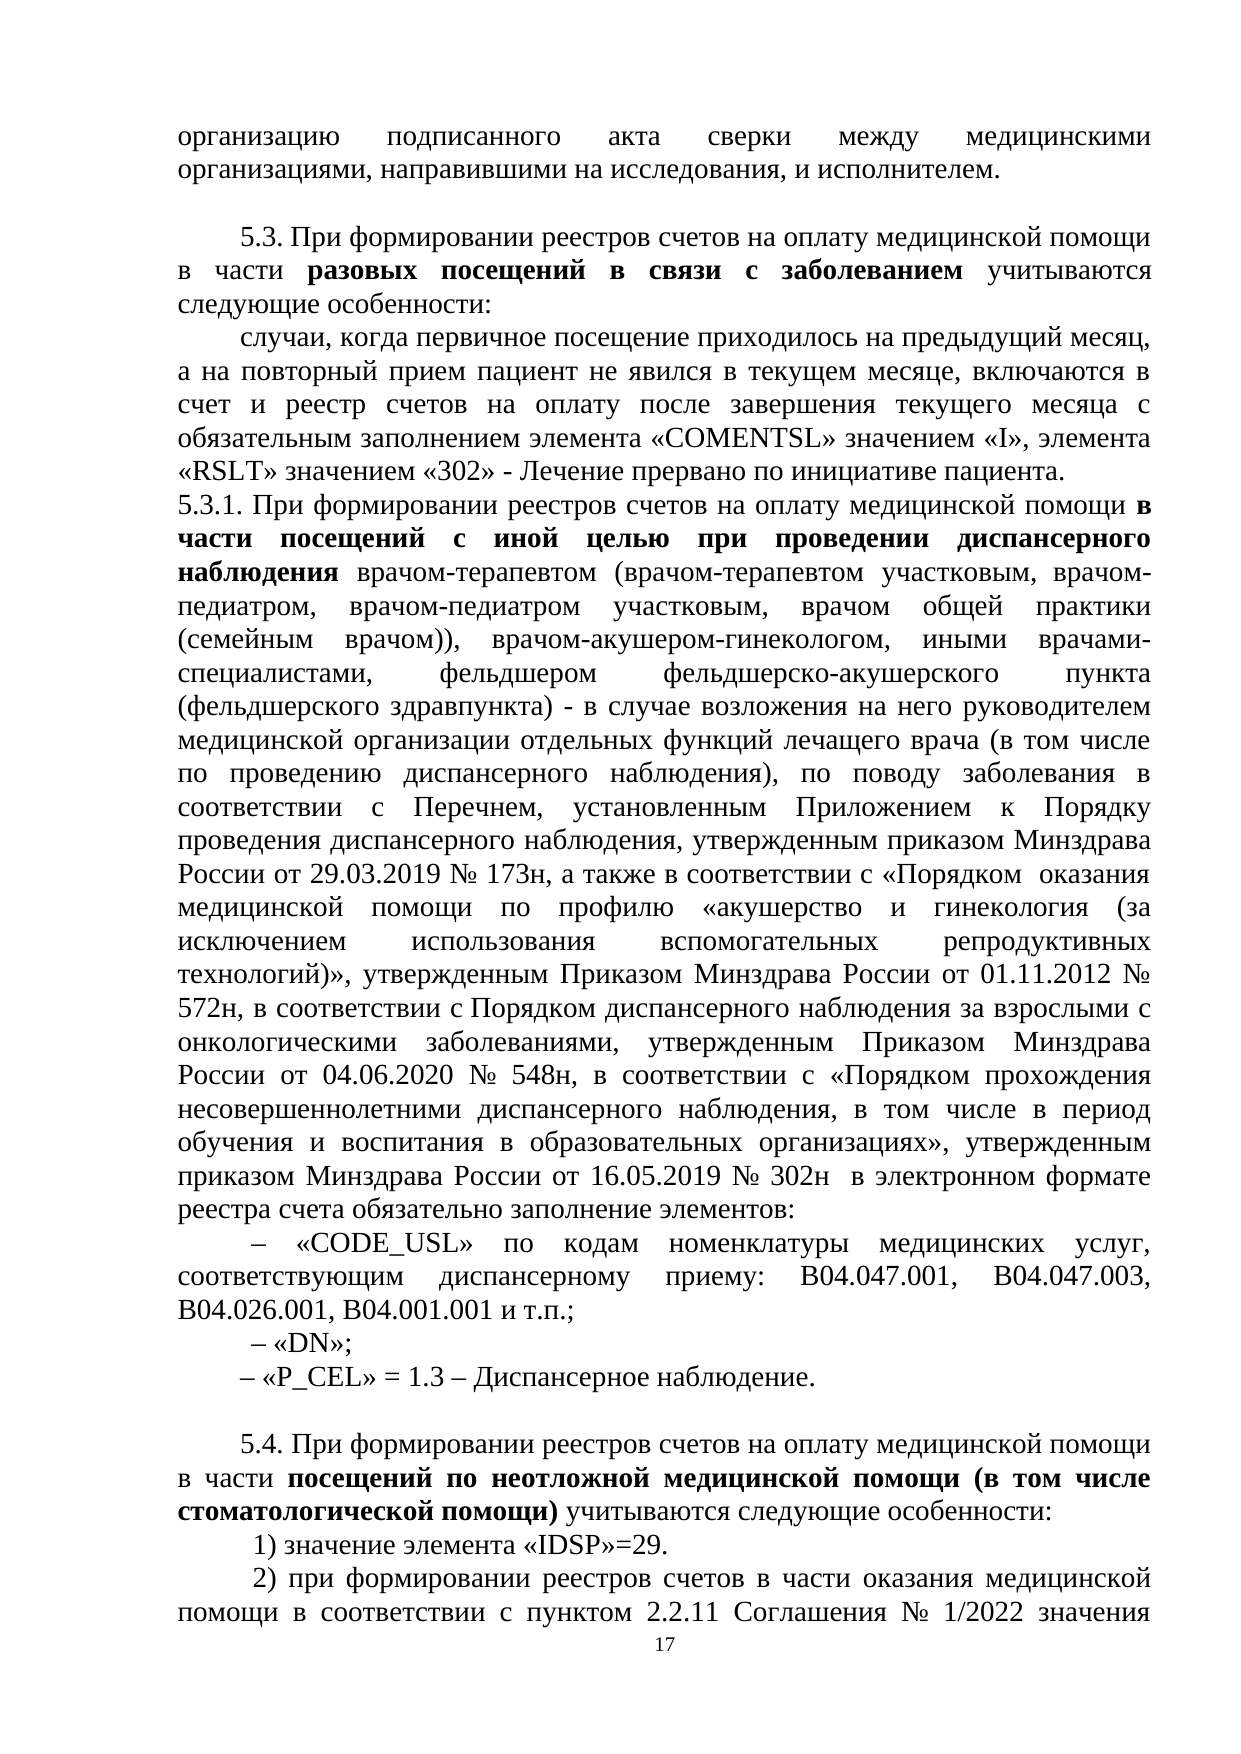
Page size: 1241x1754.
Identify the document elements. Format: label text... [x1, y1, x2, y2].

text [177, 118, 1152, 185]
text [177, 1560, 1152, 1627]
text 5.4. При формировании реестров счетов на оплату медицинской помощи в части посещений по неотложной медицинской помощи (в том числе стоматологической помощи) учитываются следующие особенности: [177, 1426, 1152, 1527]
text – «CODE_USL» по кодам номенклатуры медицинских услуг, соответствующим диспансерному приему: В04.047.001, В04.047.003, В04.026.001, B04.001.001 и т.п.; [177, 1225, 1152, 1326]
text 1) значение элемента «IDSP»=29. [177, 1527, 1152, 1560]
text – «P_CEL» = 1.3 – Диспансерное наблюдение. [177, 1359, 1152, 1393]
text 5.3. При формировании реестров счетов на оплату медицинской помощи в части разовых посещений в связи с заболеванием учитываются следующие особенности: [177, 219, 1152, 319]
text – «DN»; [177, 1326, 1152, 1359]
text 5.3.1. При формировании реестров счетов на оплату медицинской помощи в части посещений с иной целью при проведении диспансерного наблюдения врачом-терапевтом (врачом-терапевтом участковым, врачом-педиатром, врачом-педиатром участковым, врачом общей практики (семейным врачом)), врачом-акушером-гинекологом, иными врачами-специалистами, фельдшером фельдшерско-акушерского пункта (фельдшерского здравпункта) - в случае возложения на него руководителем медицинской организации отдельных функций лечащего врача (в том числе по проведению диспансерного наблюдения), по поводу заболевания в соответствии с Перечнем, установленным Приложением к Порядку проведения диспансерного наблюдения, утвержденным приказом Минздрава России от 29.03.2019 № 173н, а также в соответствии с «Порядком оказания медицинской помощи по профилю «акушерство и гинекология (за исключением использования вспомогательных репродуктивных технологий)», утвержденным Приказом Минздрава России от 01.11.2012 № 572н, в соответствии с Порядком диспансерного наблюдения за взрослыми с онкологическими заболеваниями, утвержденным Приказом Минздрава России от 04.06.2020 № 548н, в соответствии с «Порядком прохождения несовершеннолетними диспансерного наблюдения, в том числе в период обучения и воспитания в образовательных организациях», утвержденным приказом Минздрава России от 16.05.2019 № 302н в электронном формате реестра счета обязательно заполнение элементов: [177, 487, 1152, 1225]
text случаи, когда первичное посещение приходилось на предыдущий месяц, а на повторный прием пациент не явился в текущем месяце, включаются в счет и реестр счетов на оплату после завершения текущего месяца с обязательным заполнением элемента «COMENTSL» значением «I», элемента «RSLT» значением «302» - Лечение прервано по инициативе пациента. [177, 319, 1152, 487]
